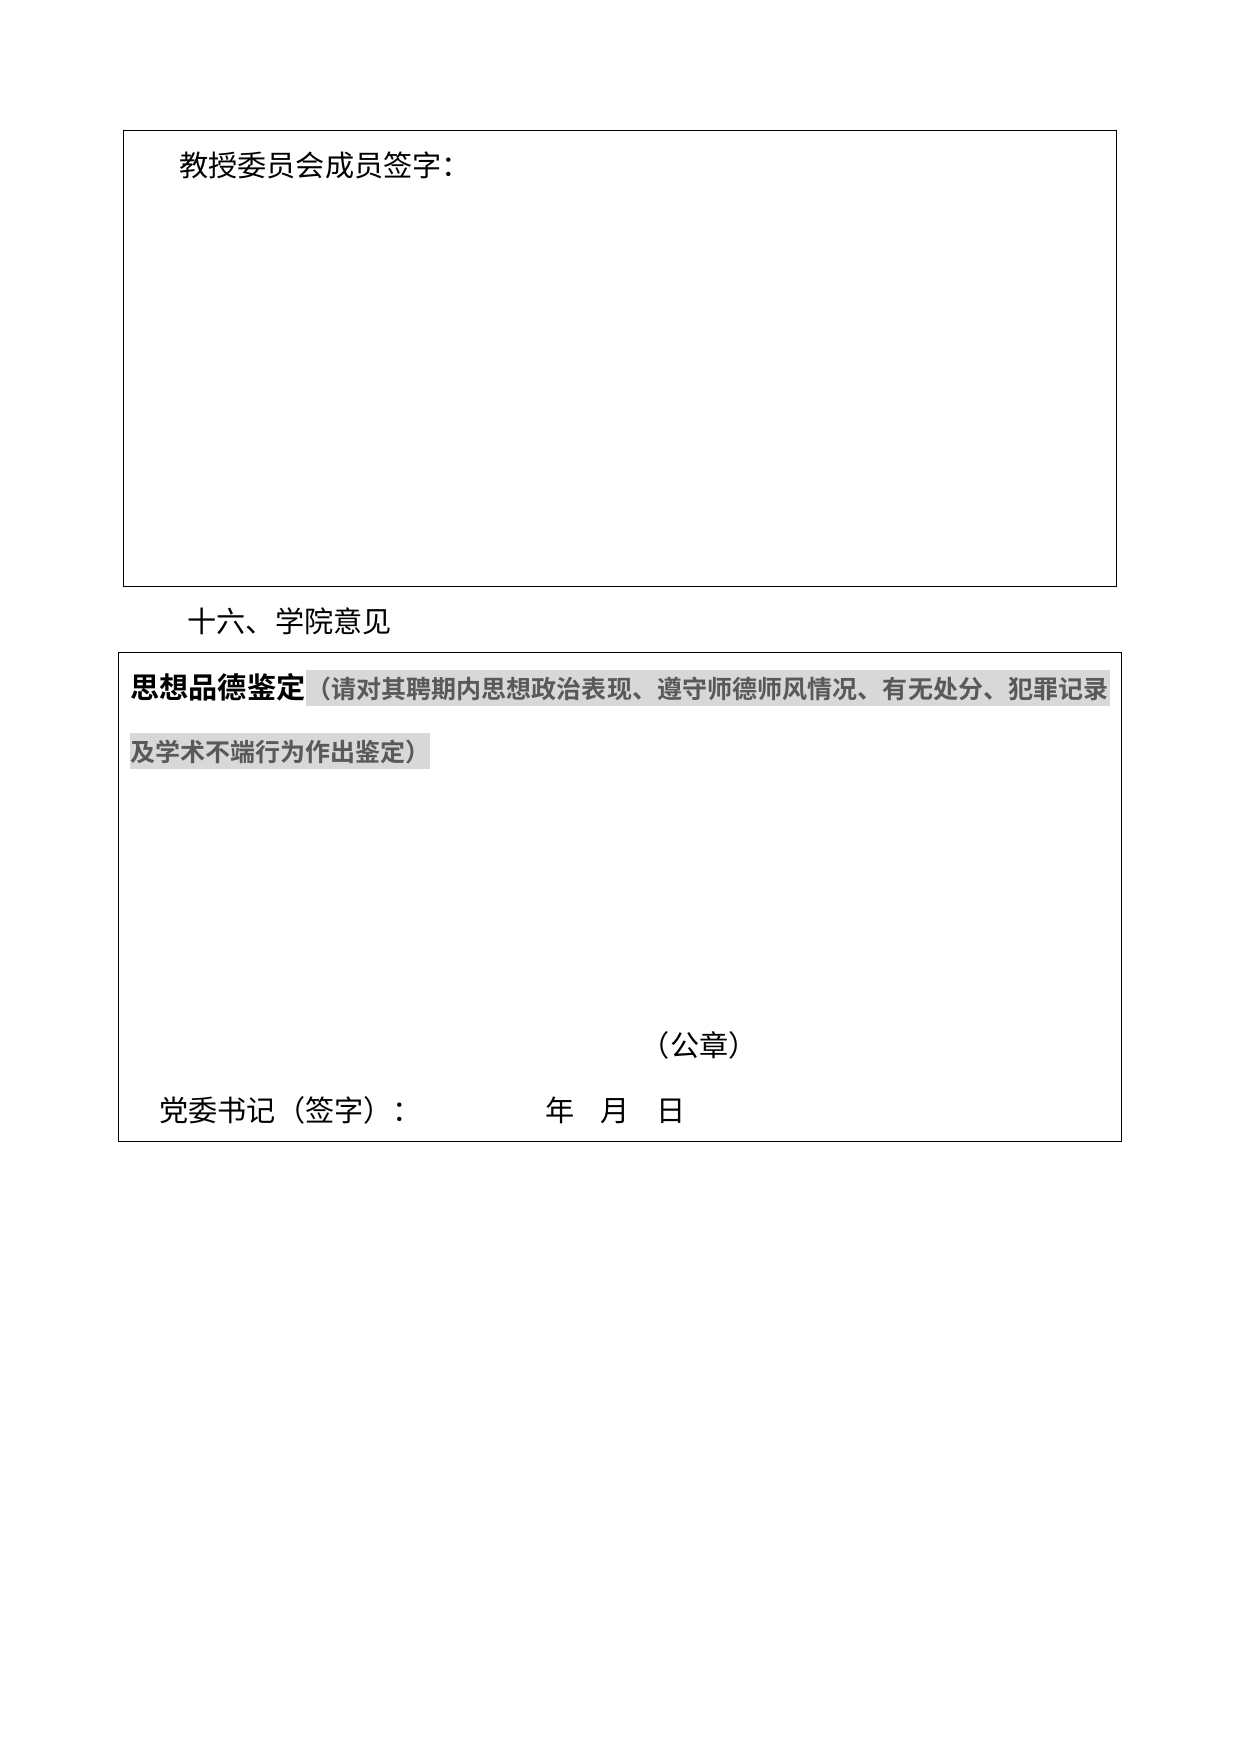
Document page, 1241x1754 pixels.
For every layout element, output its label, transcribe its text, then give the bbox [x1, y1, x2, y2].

table_header 思想品德鉴定（请对其聘期内思想政治表现、遵守师德师风情况、有无处分、犯罪记录及学术不端行为作出鉴定） （公章） 党委书记（签字）： 年 月 日 [119, 653, 1121, 1141]
text 十六、学院意见 [187, 587, 1053, 652]
table_cell 教授委员会成员签字： [124, 131, 1116, 586]
